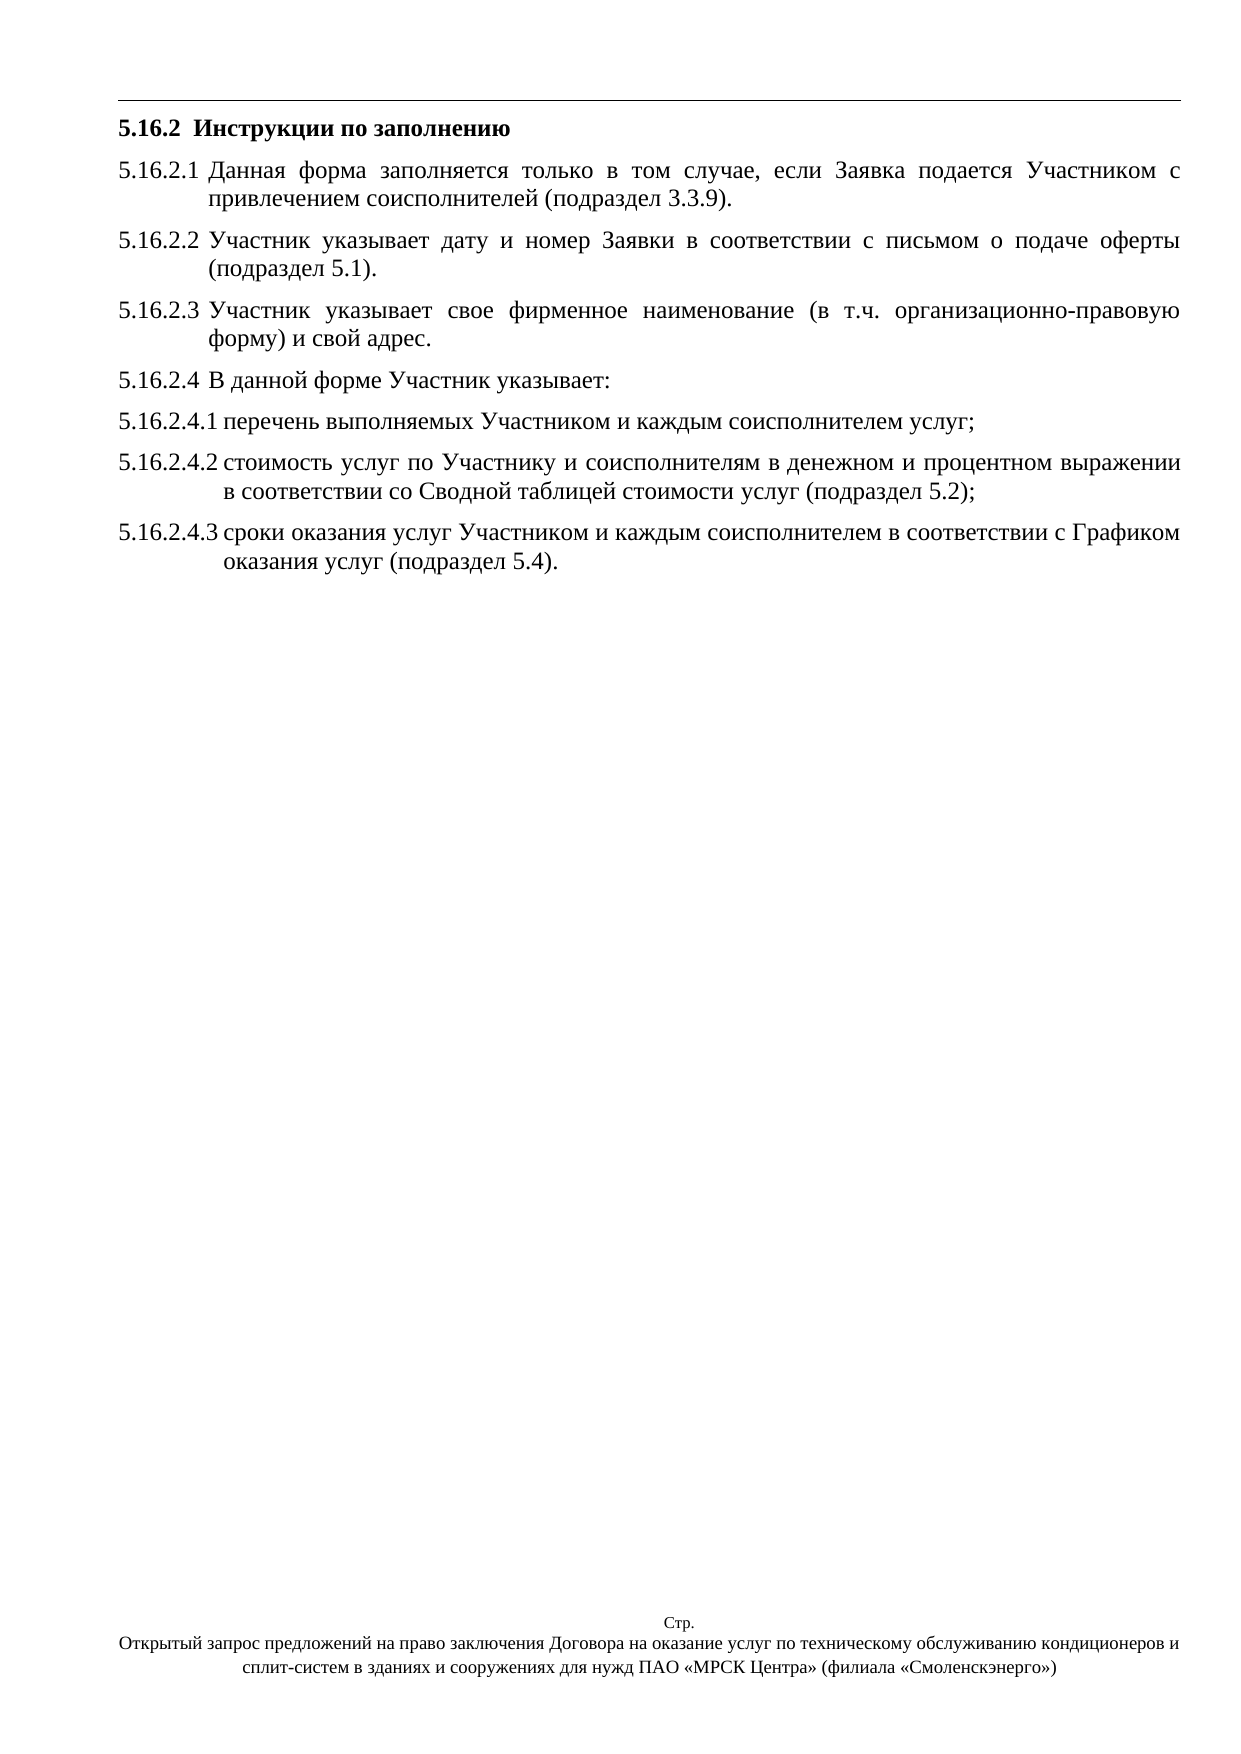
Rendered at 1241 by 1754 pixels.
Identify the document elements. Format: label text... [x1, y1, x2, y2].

list Данная форма заполняется только в том случае, если Заявка подается Участником с привлечением соисполнителей (подраздел 3.3.9). [118, 155, 1181, 212]
subtitle Инструкции по заполнению [118, 113, 1181, 142]
list перечень выполняемых Участником и каждым соисполнителем услуг; [118, 406, 1181, 435]
list сроки оказания услуг Участником и каждым соисполнителем в соответствии с Графиком оказания услуг (подраздел 5.4). [118, 517, 1181, 575]
list стоимость услуг по Участнику и соисполнителям в денежном и процентном выражении в соответствии со Сводной таблицей стоимости услуг (подраздел 5.2); [118, 447, 1181, 505]
list Участник указывает дату и номер Заявки в соответствии с письмом о подаче оферты (подраздел 5.1). [118, 225, 1181, 282]
list Участник указывает свое фирменное наименование (в т.ч. организационно-правовую форму) и свой адрес. [118, 295, 1181, 352]
list В данной форме Участник указывает: [118, 365, 1181, 393]
